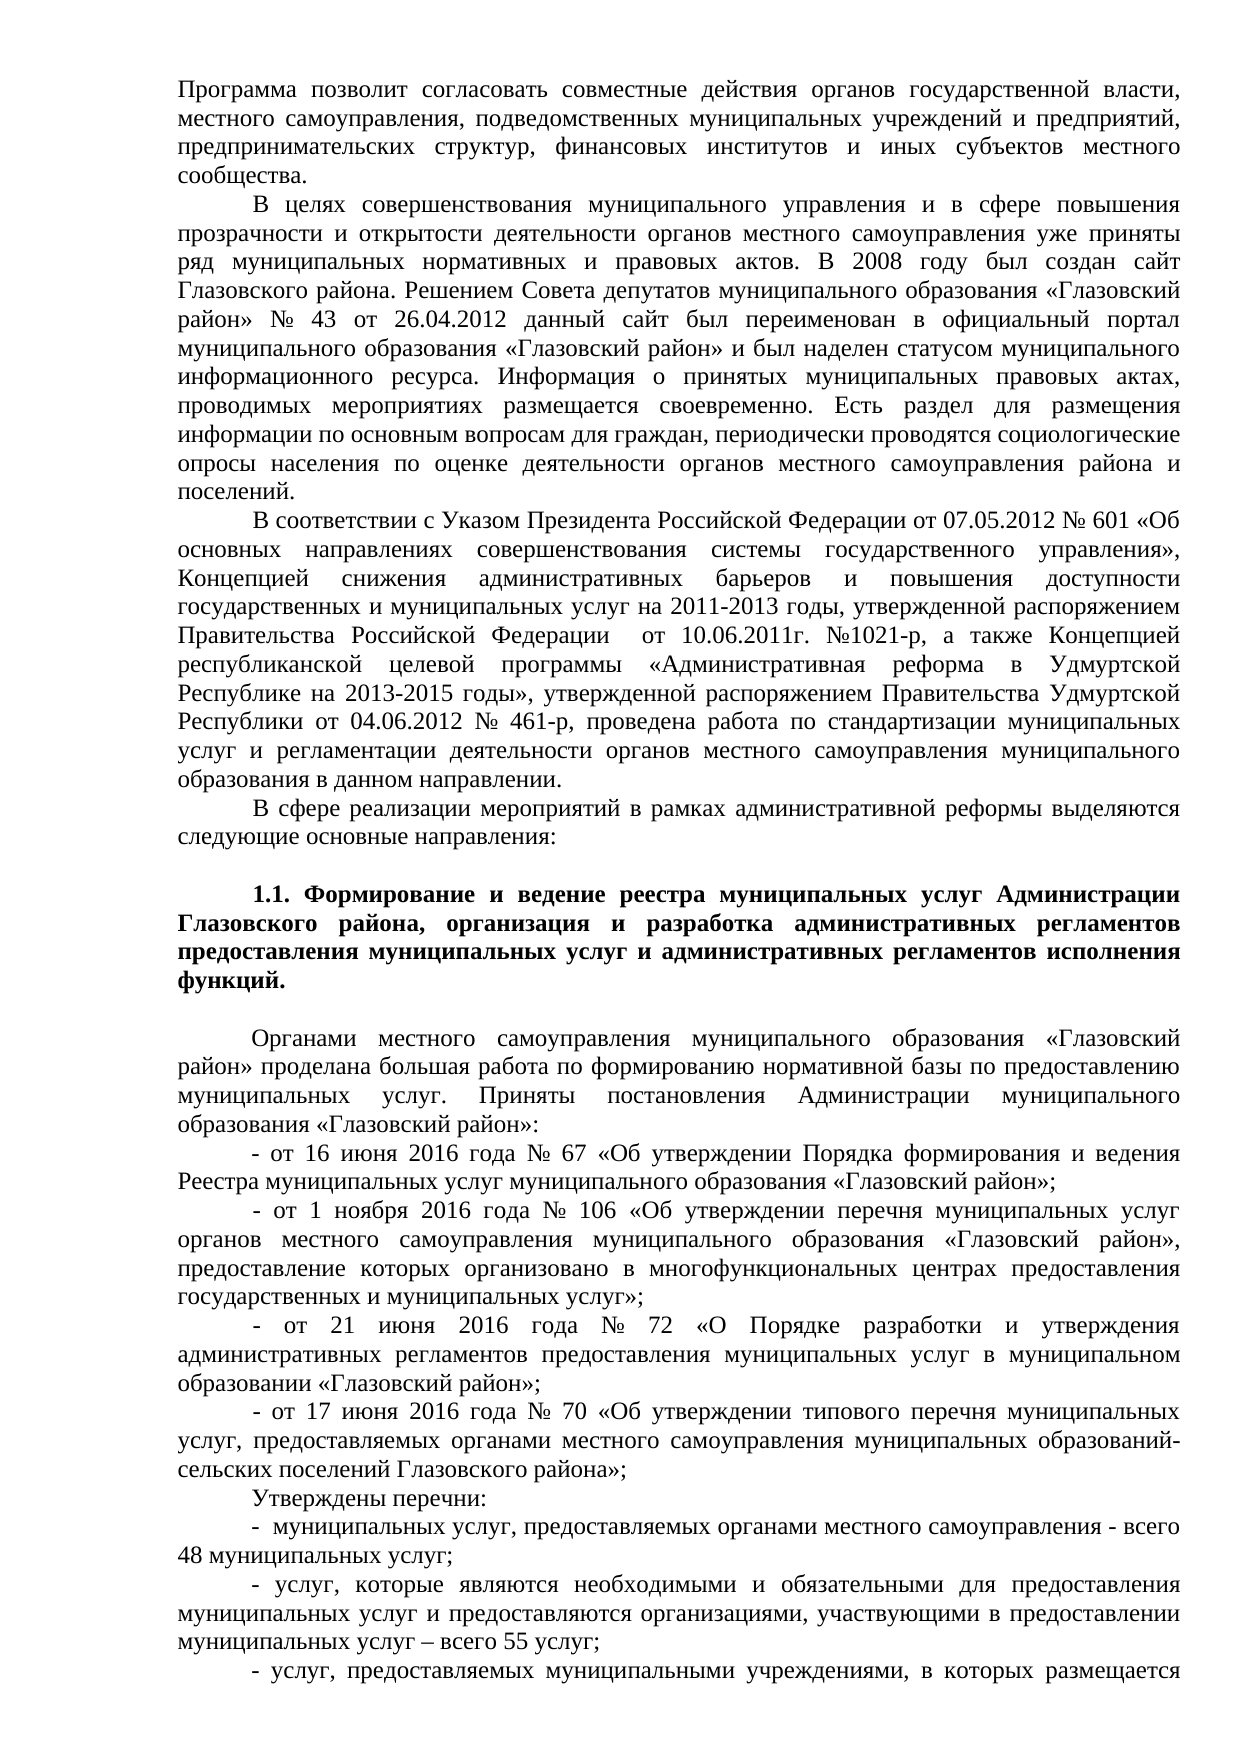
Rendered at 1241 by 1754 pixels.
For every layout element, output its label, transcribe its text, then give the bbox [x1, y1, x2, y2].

text - от 1 ноября 2016 года № 106 «Об утверждении перечня муниципальных услуг органов местного самоуправления муниципального образования «Глазовский район», предоставление которых организовано в многофункциональных центрах предоставления государственных и муниципальных услуг»; [177, 1195, 1181, 1310]
text - муниципальных услуг, предоставляемых органами местного самоуправления - всего 48 муниципальных услуг; [177, 1511, 1181, 1569]
text 1.1. Формирование и ведение реестра муниципальных услуг Администрации Глазовского района, организация и разработка административных регламентов предоставления муниципальных услуг и административных регламентов исполнения функций. [177, 879, 1181, 994]
text В сфере реализации мероприятий в рамках административной реформы выделяются следующие основные направления: [177, 793, 1181, 850]
text В целях совершенствования муниципального управления и в сфере повышения прозрачности и открытости деятельности органов местного самоуправления уже приняты ряд муниципальных нормативных и правовых актов. В 2008 году был создан сайт Глазовского района. Решением Совета депутатов муниципального образования «Глазовский район» № 43 от 26.04.2012 данный сайт был переименован в официальный портал муниципального образования «Глазовский район» и был наделен статусом муниципального информационного ресурса. Информация о принятых муниципальных правовых актах, проводимых мероприятиях размещается своевременно. Есть раздел для размещения информации по основным вопросам для граждан, периодически проводятся социологические опросы населения по оценке деятельности органов местного самоуправления района и поселений. [177, 189, 1181, 505]
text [177, 74, 1181, 189]
text - от 16 июня 2016 года № 67 «Об утверждении Порядка формирования и ведения Реестра муниципальных услуг муниципального образования «Глазовский район»; [177, 1138, 1181, 1195]
text В соответствии с Указом Президента Российской Федерации от 07.05.2012 № 601 «Об основных направлениях совершенствования системы государственного управления», Концепцией снижения административных барьеров и повышения доступности государственных и муниципальных услуг на 2011-2013 годы, утвержденной распоряжением Правительства Российской Федерации от 10.06.2011г. №1021-р, а также Концепцией республиканской целевой программы «Административная реформа в Удмуртской Республике на 2013-2015 годы», утвержденной распоряжением Правительства Удмуртской Республики от 04.06.2012 № 461-р, проведена работа по стандартизации муниципальных услуг и регламентации деятельности органов местного самоуправления муниципального образования в данном направлении. [177, 505, 1181, 793]
text - услуг, которые являются необходимыми и обязательными для предоставления муниципальных услуг и предоставляются организациями, участвующими в предоставлении муниципальных услуг – всего 55 услуг; [177, 1569, 1181, 1655]
text - от 17 июня 2016 года № 70 «Об утверждении типового перечня муниципальных услуг, предоставляемых органами местного самоуправления муниципальных образований-сельских поселений Глазовского района»; [177, 1396, 1181, 1483]
text - от 21 июня 2016 года № 72 «О Порядке разработки и утверждения административных регламентов предоставления муниципальных услуг в муниципальном образовании «Глазовский район»; [177, 1310, 1181, 1396]
text Органами местного самоуправления муниципального образования «Глазовский район» проделана большая работа по формированию нормативной базы по предоставлению муниципальных услуг. Приняты постановления Администрации муниципального образования «Глазовский район»: [177, 1023, 1181, 1138]
text Утверждены перечни: [177, 1483, 1181, 1511]
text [177, 1655, 1181, 1684]
